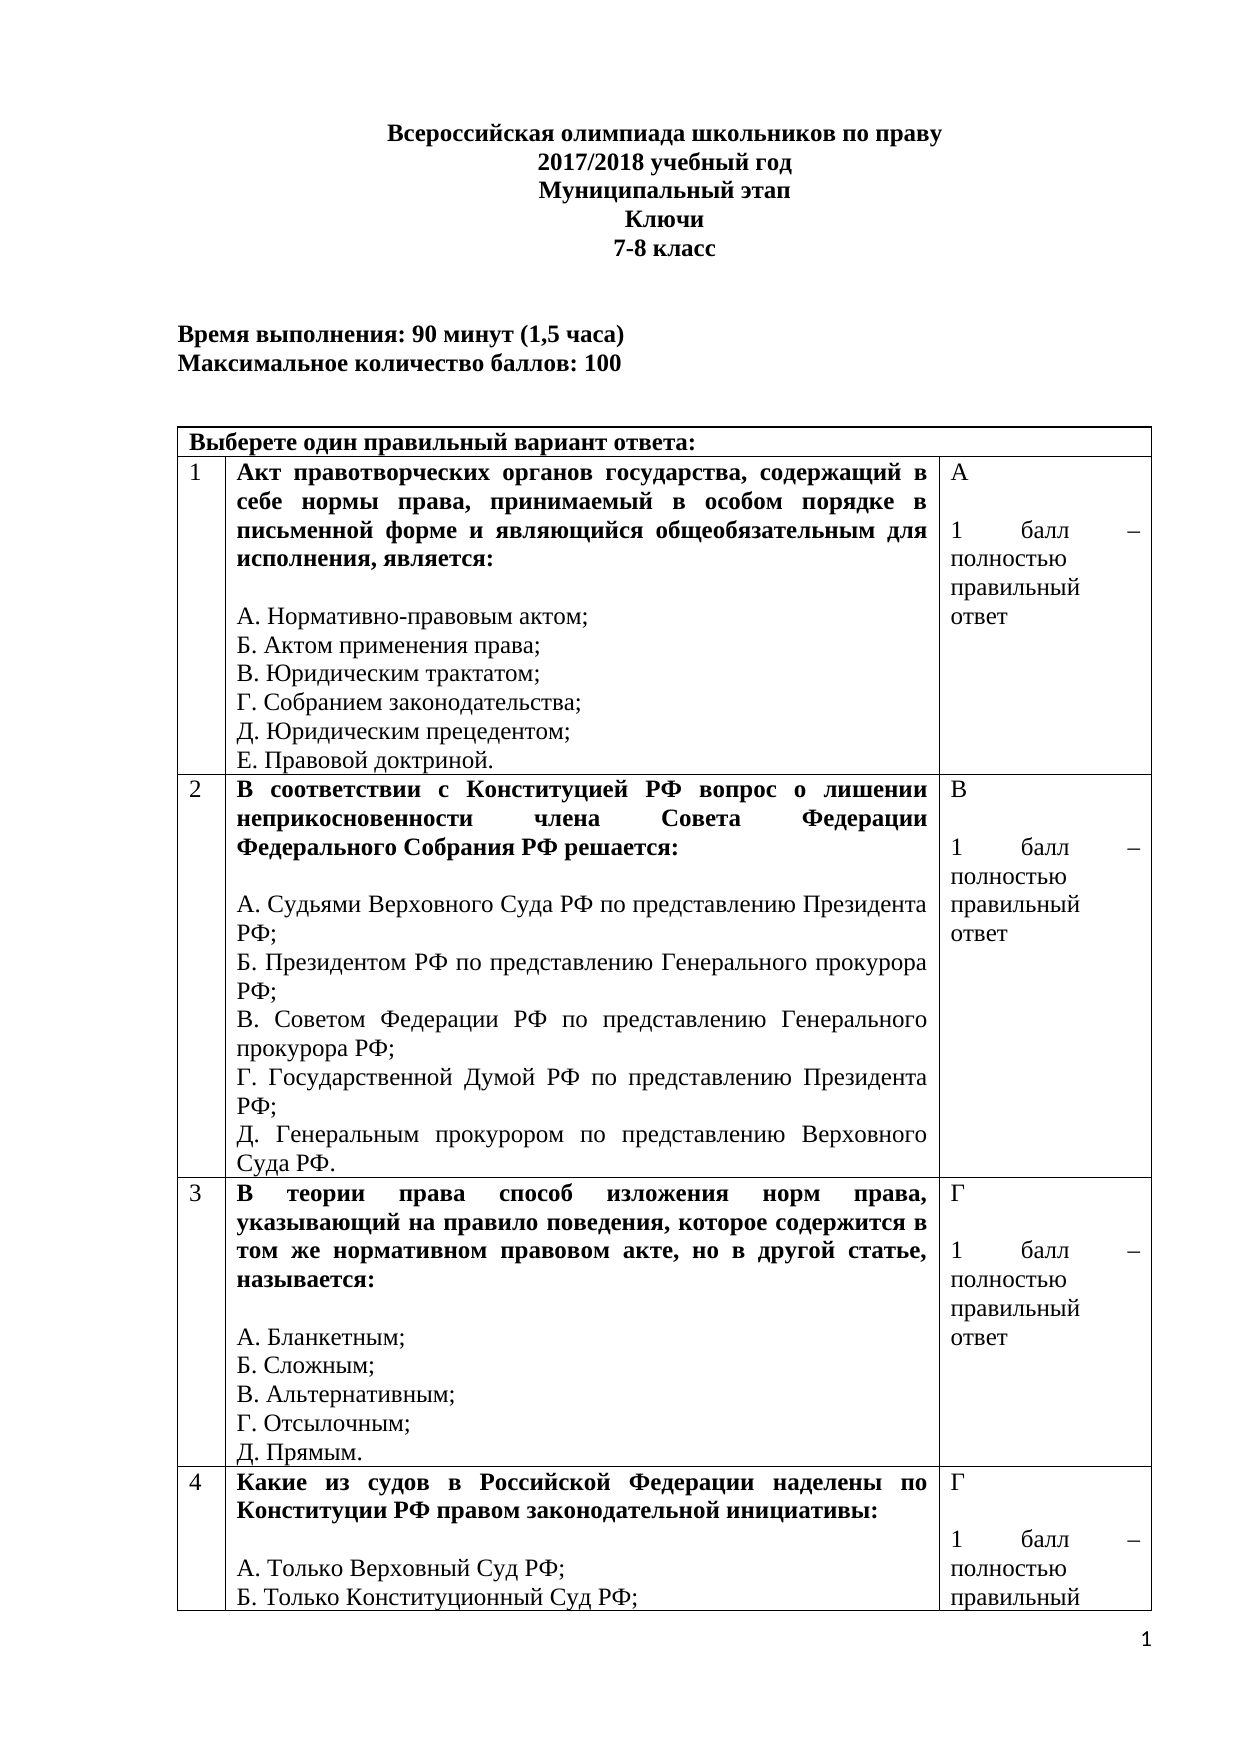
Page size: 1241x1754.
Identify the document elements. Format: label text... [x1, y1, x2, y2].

text 7-8 класс [177, 233, 1152, 262]
table_cell 4 [178, 1467, 225, 1610]
table_header Выберете один правильный вариант ответа: [178, 428, 1151, 456]
text Время выполнения: 90 минут (1,5 часа) [177, 319, 1152, 348]
table_cell В соответствии с Конституцией РФ вопрос о лишении неприкосновенности члена Совета Федерации Федерального Собрания РФ решается: А. Судьями Верховного Суда РФ по представлению Президента РФ; Б. Президентом РФ по представлению Генерального прокурора РФ; В. Советом Федерации РФ по представлению Генерального прокурора РФ; Г. Государственной Думой РФ по представлению Президента РФ; Д. Генеральным прокурором по представлению Верховного Суда РФ. [226, 775, 939, 1177]
table_cell В теории права способ изложения норм права, указывающий на правило поведения, которое содержится в том же нормативном правовом акте, но в другой статье, называется: А. Бланкетным; Б. Сложным; В. Альтернативным; Г. Отсылочным; Д. Прямым. [226, 1178, 939, 1466]
table_cell 1 [178, 457, 225, 773]
table_cell В 1 балл – полностью правильный ответ [940, 775, 1151, 1177]
text Муниципальный этап [177, 176, 1152, 204]
table_cell Акт правотворческих органов государства, содержащий в себе нормы права, принимаемый в особом порядке в письменной форме и являющийся общеобязательным для исполнения, является: А. Нормативно-правовым актом; Б. Актом применения права; В. Юридическим трактатом; Г. Собранием законодательства; Д. Юридическим прецедентом; Е. Правовой доктриной. [226, 457, 939, 773]
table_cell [226, 1467, 939, 1610]
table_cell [940, 1467, 1151, 1610]
table_cell Г 1 балл – полностью правильный ответ [940, 1178, 1151, 1466]
table_cell А 1 балл – полностью правильный ответ [940, 457, 1151, 773]
table_cell 3 [178, 1178, 225, 1466]
table_cell 2 [178, 775, 225, 1177]
text Ключи [177, 204, 1152, 233]
text Максимальное количество баллов: 100 [177, 348, 1152, 377]
text Всероссийская олимпиада школьников по праву [177, 118, 1152, 147]
text 2017/2018 учебный год [177, 147, 1152, 176]
